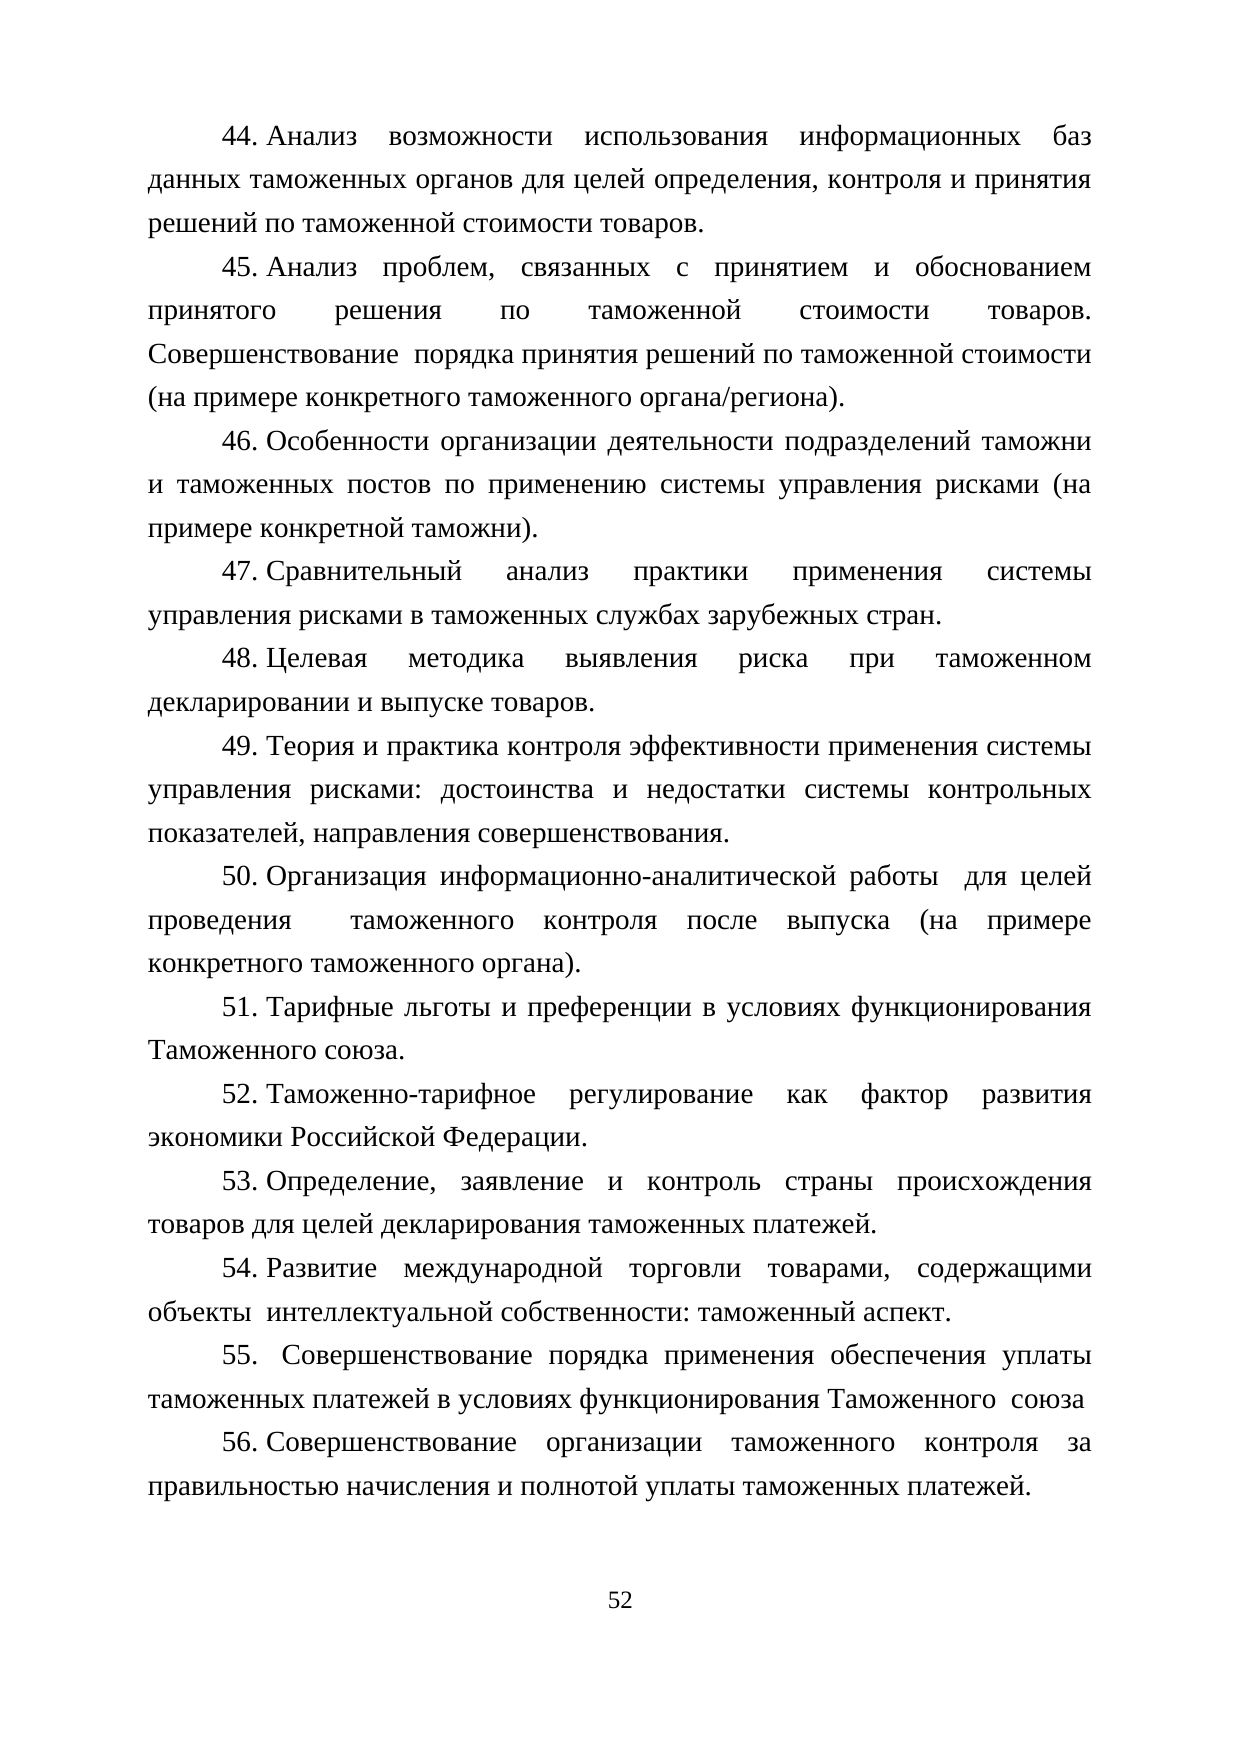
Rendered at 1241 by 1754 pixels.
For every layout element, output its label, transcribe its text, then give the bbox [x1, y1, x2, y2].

list Определение, заявление и контроль страны происхождения товаров для целей декларирования таможенных платежей. [148, 1163, 1092, 1240]
list Развитие международной торговли товарами, содержащими объекты интеллектуальной собственности: таможенный аспект. [148, 1250, 1092, 1327]
list Целевая методика выявления риска при таможенном декларировании и выпуске товаров. [148, 641, 1092, 718]
list Анализ проблем, связанных с принятием и обоснованием принятого решения по таможенной стоимости товаров. Совершенствование порядка принятия решений по таможенной стоимости (на примере конкретного таможенного органа/региона). [148, 249, 1092, 413]
list Совершенствование организации таможенного контроля за правильностью начисления и полнотой уплаты таможенных платежей. [148, 1424, 1092, 1501]
list Совершенствование порядка применения обеспечения уплаты таможенных платежей в условиях функционирования Таможенного союза [148, 1337, 1092, 1414]
list Организация информационно-аналитической работы для целей проведения таможенного контроля после выпуска (на примере конкретного таможенного органа). [148, 858, 1092, 979]
list Теория и практика контроля эффективности применения системы управления рисками: достоинства и недостатки системы контрольных показателей, направления совершенствования. [148, 728, 1092, 848]
list Анализ возможности использования информационных баз данных таможенных органов для целей определения, контроля и принятия решений по таможенной стоимости товаров. [148, 118, 1092, 239]
list Сравнительный анализ практики применения системы управления рисками в таможенных службах зарубежных стран. [148, 553, 1092, 631]
list Тарифные льготы и преференции в условиях функционирования Таможенного союза. [148, 989, 1092, 1066]
list Таможенно-тарифное регулирование как фактор развития экономики Российской Федерации. [148, 1076, 1092, 1153]
list Особенности организации деятельности подразделений таможни и таможенных постов по применению системы управления рисками (на примере конкретной таможни). [148, 423, 1092, 543]
